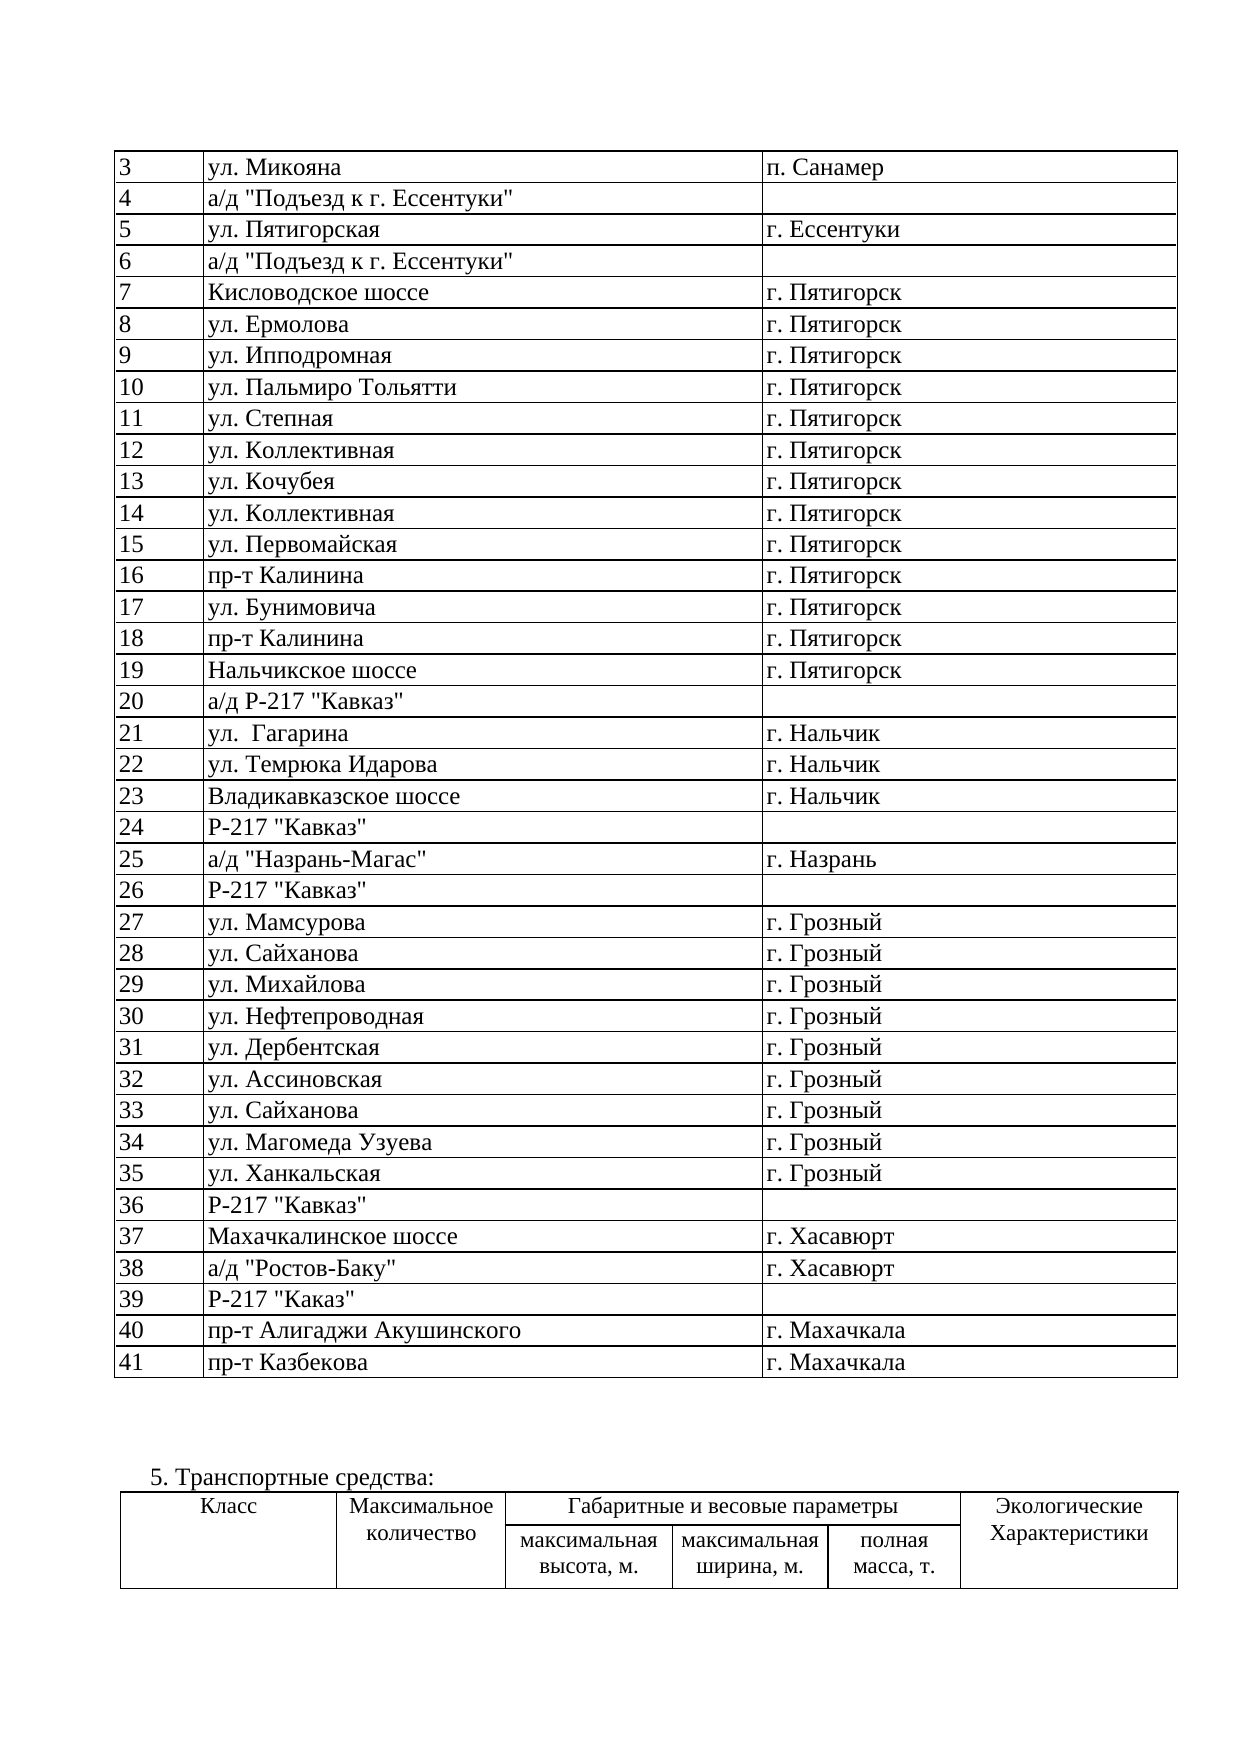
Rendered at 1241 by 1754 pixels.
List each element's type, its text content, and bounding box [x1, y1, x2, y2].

table_cell г. Грозный [763, 999, 1177, 1031]
table_cell Кисловодское шоссе [204, 277, 762, 307]
table_cell г. Грозный [763, 1031, 1177, 1062]
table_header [337, 1493, 505, 1588]
table_cell ул. Темрюка Идарова [204, 749, 762, 779]
table_cell ул. Ермолова [204, 309, 762, 339]
table_cell 27 [115, 906, 203, 936]
table_cell 20 [115, 686, 203, 716]
table_cell 13 [115, 466, 203, 496]
table_cell а/д Р-217 "Кавказ" [204, 686, 762, 716]
table_cell ул. Сайханова [204, 1095, 762, 1125]
table_cell 3 [115, 152, 203, 181]
table_cell г. Нальчик [763, 748, 1177, 779]
table_cell г. Пятигорск [763, 339, 1177, 370]
table_cell 26 [115, 875, 203, 905]
table_cell г. Пятигорск [763, 590, 1177, 622]
table_cell 41 [115, 1346, 203, 1377]
table_cell г. Хасавюрт [763, 1220, 1177, 1251]
table_cell [763, 244, 1177, 276]
table_cell г. Пятигорск [763, 559, 1177, 590]
table_cell а/д "Подъезд к г. Ессентуки" [204, 183, 762, 213]
table_cell г. Пятигорск [763, 370, 1177, 402]
table_cell Р-217 "Кавказ" [204, 875, 762, 905]
table_cell 7 [115, 277, 203, 307]
table_cell ул. Мамсурова [204, 907, 762, 936]
table_cell 21 [115, 717, 203, 748]
table_cell 19 [115, 654, 203, 685]
table_cell г. Хасавюрт [763, 1251, 1177, 1282]
table_cell 16 [115, 560, 203, 590]
table_cell ул. Коллективная [204, 498, 762, 527]
table_cell а/д "Назрань-Магас" [204, 844, 762, 873]
table_cell Р-217 "Каказ" [204, 1284, 762, 1314]
table_cell ул. Магомеда Узуева [204, 1127, 762, 1157]
table_cell 23 [115, 780, 203, 811]
table_cell 5 [115, 214, 203, 244]
table_cell 29 [115, 969, 203, 999]
table_cell ул. Бунимовича [204, 592, 762, 622]
table_cell [763, 1188, 1177, 1219]
table_cell ул. Первомайская [204, 529, 762, 559]
table_cell г. Грозный [763, 936, 1177, 968]
table_cell г. Пятигорск [763, 276, 1177, 307]
table_cell 14 [115, 497, 203, 527]
table_cell 17 [115, 591, 203, 622]
table_cell [763, 1283, 1177, 1314]
table_cell пр-т Калинина [204, 561, 762, 590]
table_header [961, 1493, 1177, 1588]
table_cell Р-217 "Кавказ" [204, 812, 762, 842]
table_cell ул. Нефтепроводная [204, 1001, 762, 1031]
table_cell г. Назрань [763, 842, 1177, 873]
table_cell г. Пятигорск [763, 528, 1177, 559]
table_cell максимальная высота, м. [506, 1526, 672, 1588]
table_cell Махачкалинское шоссе [204, 1221, 762, 1251]
table_cell [763, 811, 1177, 842]
table_cell Нальчикское шоссе [204, 655, 762, 685]
table_cell г. Махачкала [763, 1314, 1177, 1345]
table_cell п. Санамер [763, 152, 1177, 181]
table_cell полная масса, т. [829, 1526, 960, 1588]
table_cell ул. Микояна [204, 152, 762, 181]
table_cell пр-т Казбекова [204, 1347, 762, 1377]
table_cell [763, 685, 1177, 716]
table_cell ул. Сайханова [204, 938, 762, 968]
table_cell ул. Степная [204, 403, 762, 433]
table_header Габаритные и весовые параметры [506, 1493, 960, 1524]
table_cell ул. Пальмиро Тольятти [204, 372, 762, 402]
table_cell 37 [115, 1221, 203, 1251]
table_cell ул. Гагарина [204, 718, 762, 748]
table_cell г. Грозный [763, 1125, 1177, 1157]
table_cell [763, 181, 1177, 213]
table_cell 9 [115, 340, 203, 370]
table_cell 25 [115, 843, 203, 873]
table_cell 4 [115, 183, 203, 213]
table_cell г. Пятигорск [763, 402, 1177, 433]
table_cell 39 [115, 1284, 203, 1314]
table_cell г. Пятигорск [763, 622, 1177, 653]
table_cell Р-217 "Кавказ" [204, 1190, 762, 1219]
table_cell ул. Кочубея [204, 466, 762, 496]
table_cell 33 [115, 1095, 203, 1125]
table_cell 8 [115, 308, 203, 339]
table_cell г. Пятигорск [763, 433, 1177, 464]
table_cell 34 [115, 1126, 203, 1157]
table_cell пр-т Калинина [204, 623, 762, 653]
table_cell г. Грозный [763, 968, 1177, 999]
table_cell г. Грозный [763, 1062, 1177, 1094]
table_cell г. Грозный [763, 1157, 1177, 1188]
table_cell пр-т Алигаджи Акушинского [204, 1316, 762, 1345]
table_cell г. Пятигорск [763, 465, 1177, 496]
table_cell 35 [115, 1158, 203, 1188]
table_cell 32 [115, 1063, 203, 1094]
table_cell ул. Ипподромная [204, 340, 762, 370]
table_cell 36 [115, 1189, 203, 1219]
table_cell 15 [115, 529, 203, 559]
table_cell 24 [115, 812, 203, 842]
table_cell 12 [115, 434, 203, 464]
table_cell г. Нальчик [763, 716, 1177, 748]
table_cell г. Махачкала [763, 1345, 1177, 1377]
table_cell г. Пятигорск [763, 307, 1177, 339]
table_cell 28 [115, 938, 203, 968]
table_cell 18 [115, 623, 203, 653]
table_cell 6 [115, 245, 203, 276]
table_cell а/д "Подъезд к г. Ессентуки" [204, 246, 762, 276]
table_cell а/д "Ростов-Баку" [204, 1253, 762, 1282]
table_cell [763, 874, 1177, 905]
table_cell максимальная ширина, м. [673, 1526, 827, 1588]
table_cell 30 [115, 1000, 203, 1031]
table_cell 38 [115, 1252, 203, 1282]
table_cell ул. Пятигорская [204, 215, 762, 244]
table_cell г. Пятигорск [763, 653, 1177, 685]
table_cell г. Грозный [763, 905, 1177, 936]
table_cell 11 [115, 403, 203, 433]
table_cell ул. Ханкальская [204, 1158, 762, 1188]
table_cell г. Ессентуки [763, 213, 1177, 244]
table_cell 40 [115, 1315, 203, 1345]
table_cell г. Нальчик [763, 779, 1177, 811]
text 5. Транспортные средства: [150, 1462, 1090, 1491]
table_cell ул. Михайлова [204, 970, 762, 999]
table_cell ул. Коллективная [204, 435, 762, 464]
table_cell г. Грозный [763, 1094, 1177, 1125]
table_cell г. Пятигорск [763, 496, 1177, 527]
table_cell Владикавказское шоссе [204, 781, 762, 811]
table_cell 31 [115, 1032, 203, 1062]
table_cell 10 [115, 371, 203, 402]
table_header Класс [121, 1493, 336, 1588]
table_cell 22 [115, 749, 203, 779]
table_cell ул. Ассиновская [204, 1064, 762, 1094]
table_cell ул. Дербентская [204, 1032, 762, 1062]
